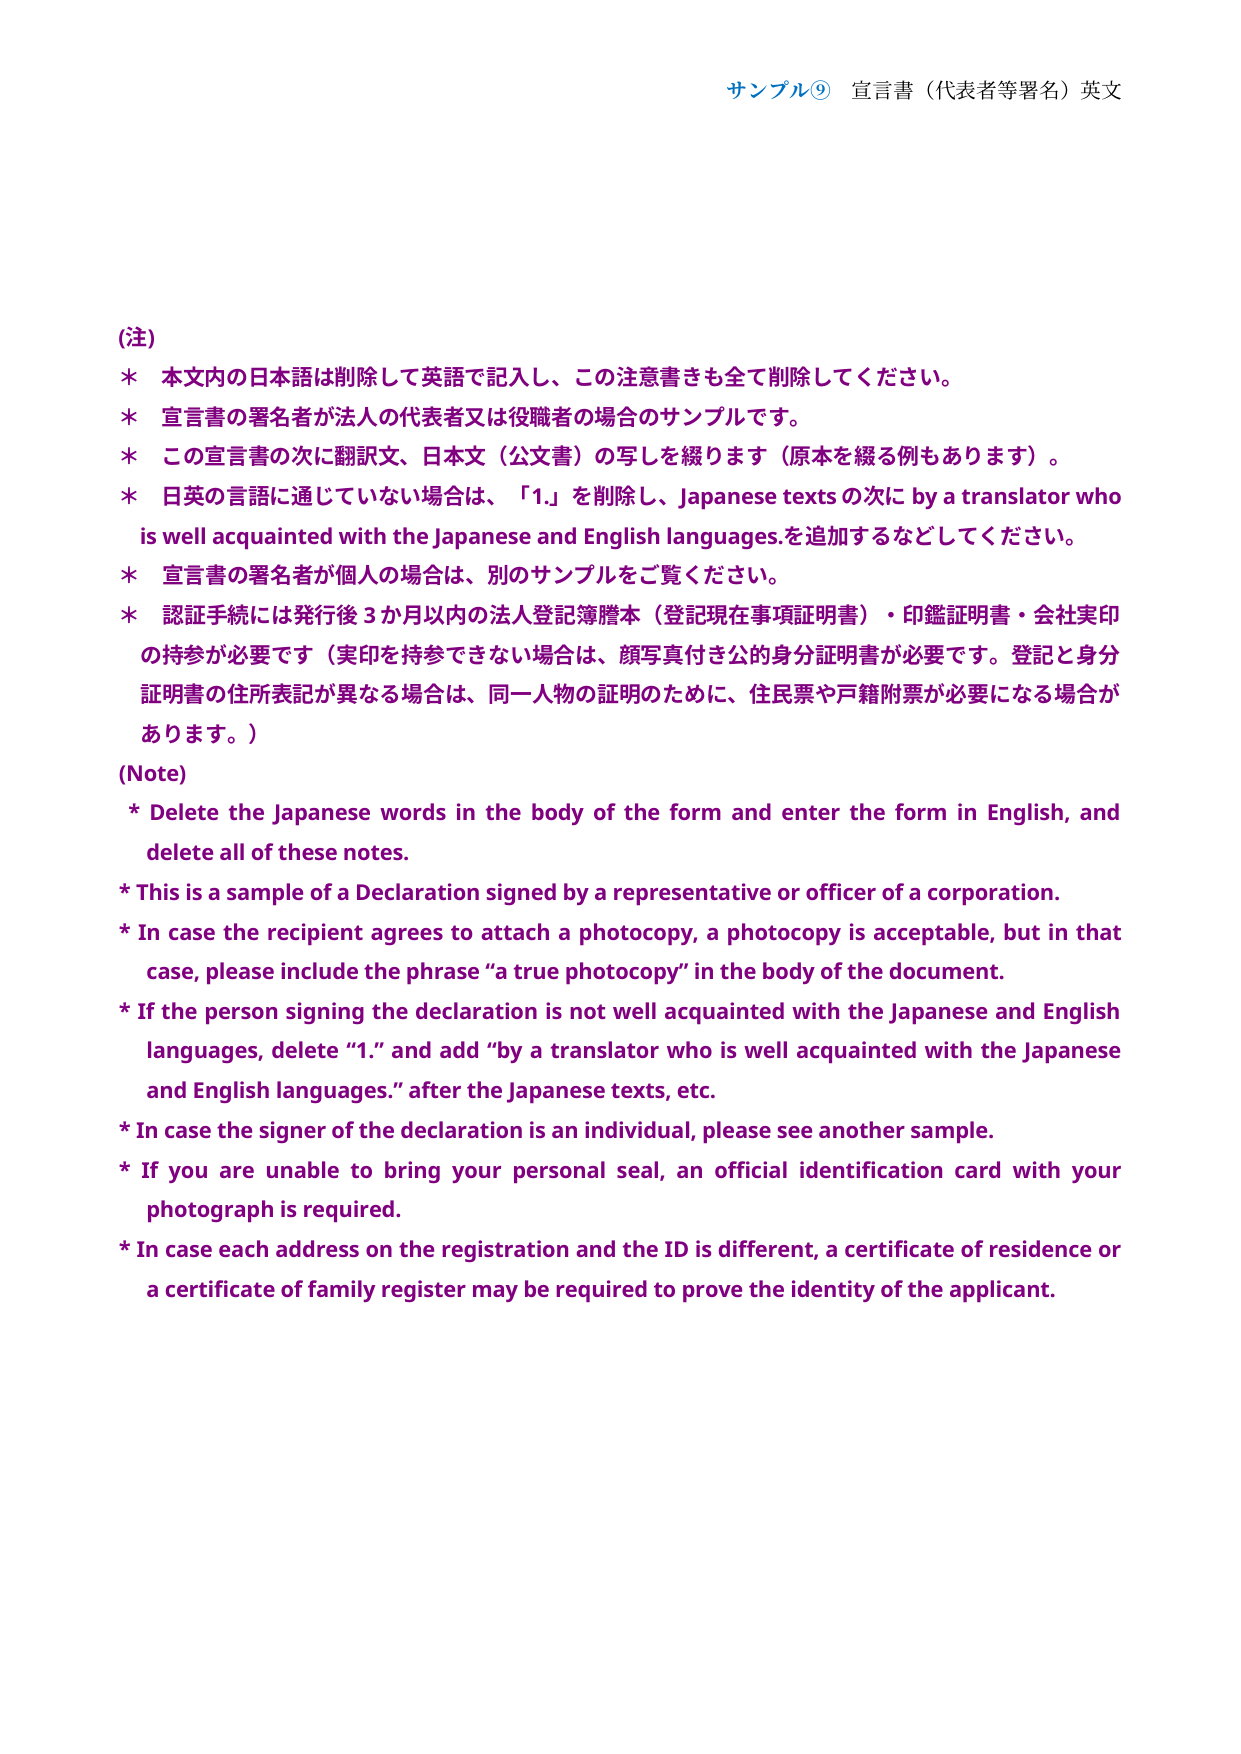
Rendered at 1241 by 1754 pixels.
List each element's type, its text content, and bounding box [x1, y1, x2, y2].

text ＊ 本文内の日本語は削除して英語で記入し、この注意書きも全て削除してください。 [118, 356, 1122, 396]
text * In case each address on the registration and the ID is different, a certificate of residence or a certificate of family register may be required to prove the identity of the applicant. [119, 1229, 1122, 1308]
text * If you are unable to bring your personal seal, an official identification card with your photograph is required. [119, 1150, 1122, 1229]
text * If the person signing the declaration is not well acquainted with the Japanese and English languages, delete “1.” and add “by a translator who is well acquainted with the Japanese and English languages.” after the Japanese texts, etc. [119, 991, 1122, 1110]
text * Delete the Japanese words in the body of the form and enter the form in English, and delete all of these notes. [119, 792, 1122, 872]
text * In case the recipient agrees to attach a photocopy, a photocopy is acceptable, but in that case, please include the phrase “a true photocopy” in the body of the document. [119, 912, 1122, 991]
text ＊ 宣言書の署名者が法人の代表者又は役職者の場合のサンプルです。 [118, 396, 1122, 435]
text ＊ 宣言書の署名者が個人の場合は、別のサンプルをご覧ください。 [119, 554, 1122, 594]
text * In case the signer of the declaration is an individual, please see another sample. [119, 1110, 1122, 1150]
text * This is a sample of a Declaration signed by a representative or officer of a corporation. [119, 872, 1122, 912]
text (Note) [119, 753, 1122, 792]
text (注) [118, 316, 1122, 356]
text ＊ 日英の言語に通じていない場合は、「1.」を削除し、Japanese textsの次に by a translator who is well acquainted with the Japanese and English languages.を追加するなどしてください。 [118, 475, 1122, 554]
text ＊ 認証手続には発行後3か月以内の法人登記簿謄本（登記現在事項証明書）・印鑑証明書・会社実印の持参が必要です（実印を持参できない場合は、顔写真付き公的身分証明書が必要です。登記と身分証明書の住所表記が異なる場合は、同一人物の証明のために、住民票や戸籍附票が必要になる場合があります。） [119, 594, 1122, 753]
text ＊ この宣言書の次に翻訳文、日本文（公文書）の写しを綴ります（原本を綴る例もあります）。 [118, 435, 1122, 475]
